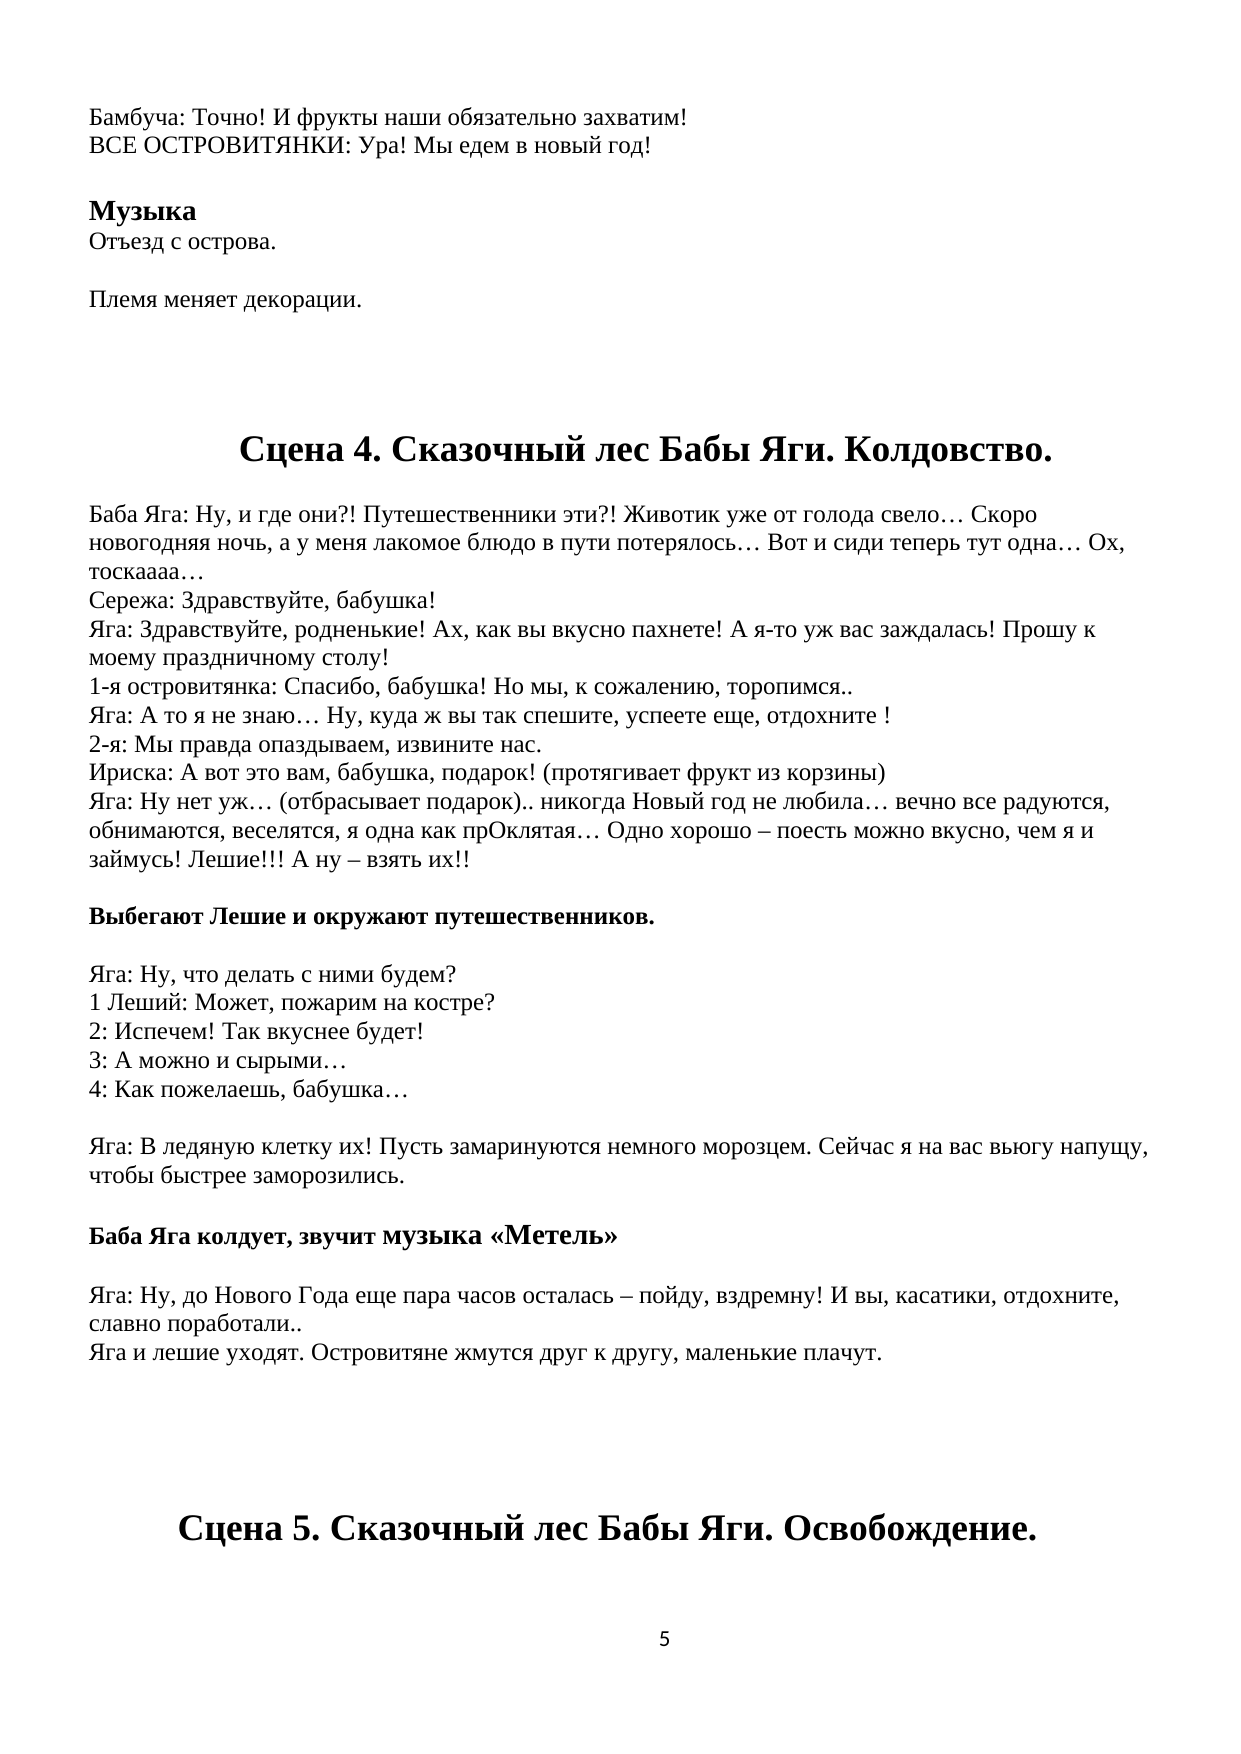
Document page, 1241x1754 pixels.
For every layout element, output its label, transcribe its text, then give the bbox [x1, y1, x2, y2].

text Сережа: Здравствуйте, бабушка! [88, 585, 1152, 614]
text Выбегают Лешие и окружают путешественников. [88, 901, 1152, 930]
text Музыка [88, 193, 1152, 226]
text Яга: В ледяную клетку их! Пусть замаринуются немного морозцем. Сейчас я на вас вьюгу напущу, чтобы быстрее заморозились. [88, 1131, 1152, 1189]
text Баба Яга колдует, звучит музыка «Метель» [88, 1217, 1152, 1251]
text Яга: Ну, до Нового Года еще пара часов осталась – пойду, вздремну! И вы, касатики, отдохните, славно поработали.. [88, 1280, 1152, 1337]
text Яга: А то я не знаю… Ну, куда ж вы так спешите, успеете еще, отдохните ! [88, 700, 1152, 729]
text 4: Как пожелаешь, бабушка… [88, 1074, 1152, 1102]
text Яга и лешие уходят. Островитяне жмутся друг к другу, маленькие плачут. [88, 1337, 1152, 1366]
text 1 Леший: Может, пожарим на костре? [88, 987, 1152, 1016]
text Баба Яга: Ну, и где они?! Путешественники эти?! Животик уже от голода свело… Скоро новогодняя ночь, а у меня лакомое блюдо в пути потерялось… Вот и сиди теперь тут одна… Ох, тоскаааа… [88, 499, 1152, 585]
text Яга: Ну, что делать с ними будем? [88, 959, 1152, 987]
text Сцена 5. Сказочный лес Бабы Яги. Освобождение. [177, 1505, 1152, 1548]
text Племя меняет декорации. [88, 284, 1152, 313]
text 2-я: Мы правда опаздываем, извините нас. [88, 729, 1152, 757]
text Сцена 4. Сказочный лес Бабы Яги. Колдовство. [88, 427, 1152, 470]
text Ириска: А вот это вам, бабушка, подарок! (протягивает фрукт из корзины) [88, 757, 1152, 786]
text Отъезд с острова. [88, 226, 1152, 255]
text 3: А можно и сырыми… [88, 1045, 1152, 1074]
text Бамбуча: Точно! И фрукты наши обязательно захватим! [88, 102, 1152, 131]
text 1-я островитянка: Спасибо, бабушка! Но мы, к сожалению, торопимся.. [88, 671, 1152, 700]
text 2: Испечем! Так вкуснее будет! [88, 1016, 1152, 1045]
text Яга: Ну нет уж… (отбрасывает подарок).. никогда Новый год не любила… вечно все радуются, обнимаются, веселятся, я одна как прОклятая… Одно хорошо – поесть можно вкусно, чем я и займусь! Лешие!!! А ну – взять их!! [88, 786, 1152, 872]
text Яга: Здравствуйте, родненькие! Ах, как вы вкусно пахнете! А я-то уж вас заждалась! Прошу к моему праздничному столу! [88, 614, 1152, 671]
text ВСЕ ОСТРОВИТЯНКИ: Ура! Мы едем в новый год! [88, 131, 1152, 159]
